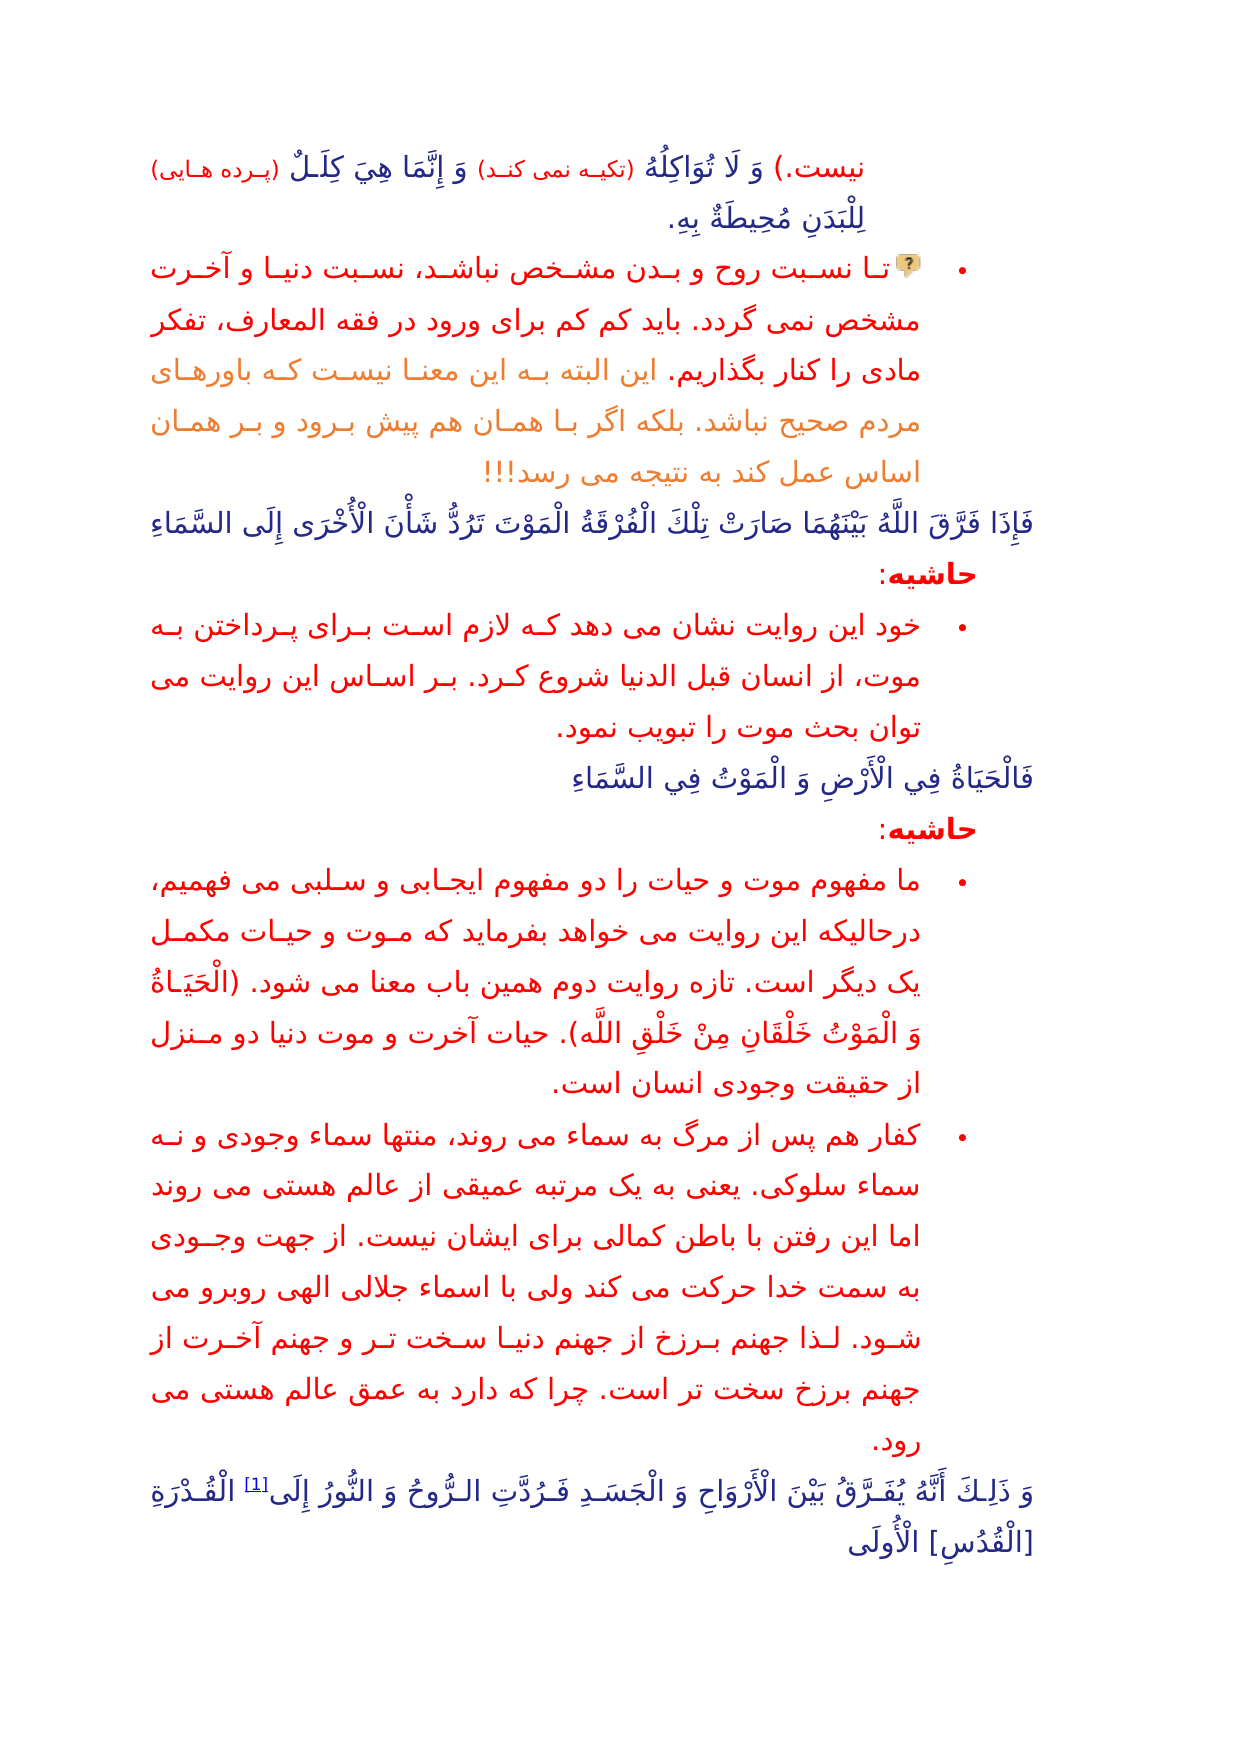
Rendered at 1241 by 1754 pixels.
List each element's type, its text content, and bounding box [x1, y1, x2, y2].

text فَإِذَا فَرَّقَ اللَّهُ بَيْنَهُمَا صَارَتْ تِلْكَ الْفُرْقَةُ الْمَوْتَ تَرُدُّ شَأْنَ الْأُخْرَى إِلَى السَّمَاءِ [150, 507, 1034, 541]
list ما مفهوم موت و حیات را دو مفهوم ایجابی و سلبی می فهمیم، درحالیکه این روایت می خواهد بفرماید که موت و حیات مکمل یک دیگر است. تازه روایت دوم همین باب معنا می شود. (الْحَيَاةُ وَ الْمَوْتُ خَلْقَانِ مِنْ خَلْقِ اللَّه‏). حیات آخرت و موت دنیا دو منزل از حقیقت وجودی انسان است. [150, 863, 959, 1101]
text فَالْحَيَاةُ فِي الْأَرْضِ وَ الْمَوْتُ فِي السَّمَاءِ [150, 761, 1034, 795]
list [150, 150, 903, 235]
text وَ ذَلِكَ أَنَّهُ يُفَرَّقُ بَيْنَ الْأَرْوَاحِ وَ الْجَسَدِ فَرُدَّتِ الرُّوحُ وَ النُّورُ إِلَى‏[1] الْقُدْرَةِ [الْقُدُسِ‏] الْأُولَى [150, 1474, 1034, 1559]
list تا نسبت روح و بدن مشخص نباشد، نسبت دنیا و آخرت مشخص نمی گردد. باید کم کم برای ورود در فقه المعارف، تفکر مادی را کنار بگذاریم. این البته به این معنا نیست که باورهای مردم صحیح نباشد. بلکه اگر با همان هم پیش برود و بر همان اساس عمل کند به نتیجه می رسد!!! [150, 252, 959, 489]
text حاشیه: [150, 557, 978, 591]
list کفار هم پس از مرگ به سماء می روند، منتها سماء وجودی و نه سماء سلوکی. یعنی به یک مرتبه عمیقی از عالم هستی می روند اما این رفتن با باطن کمالی برای ایشان نیست. از جهت وجودی به سمت خدا حرکت می کند ولی با اسماء جلالی الهی روبرو می شود. لذا جهنم برزخ از جهنم دنیا سخت تر و جهنم آخرت از جهنم برزخ سخت تر است. چرا که دارد به عمق عالم هستی می رود. [150, 1118, 959, 1457]
list خود این روایت نشان می دهد که لازم است برای پرداختن به موت، از انسان قبل الدنیا شروع کرد. بر اساس این روایت می توان بحث موت را تبویب نمود. [150, 608, 959, 744]
text حاشیه: [150, 812, 978, 846]
picture [895, 253, 922, 279]
